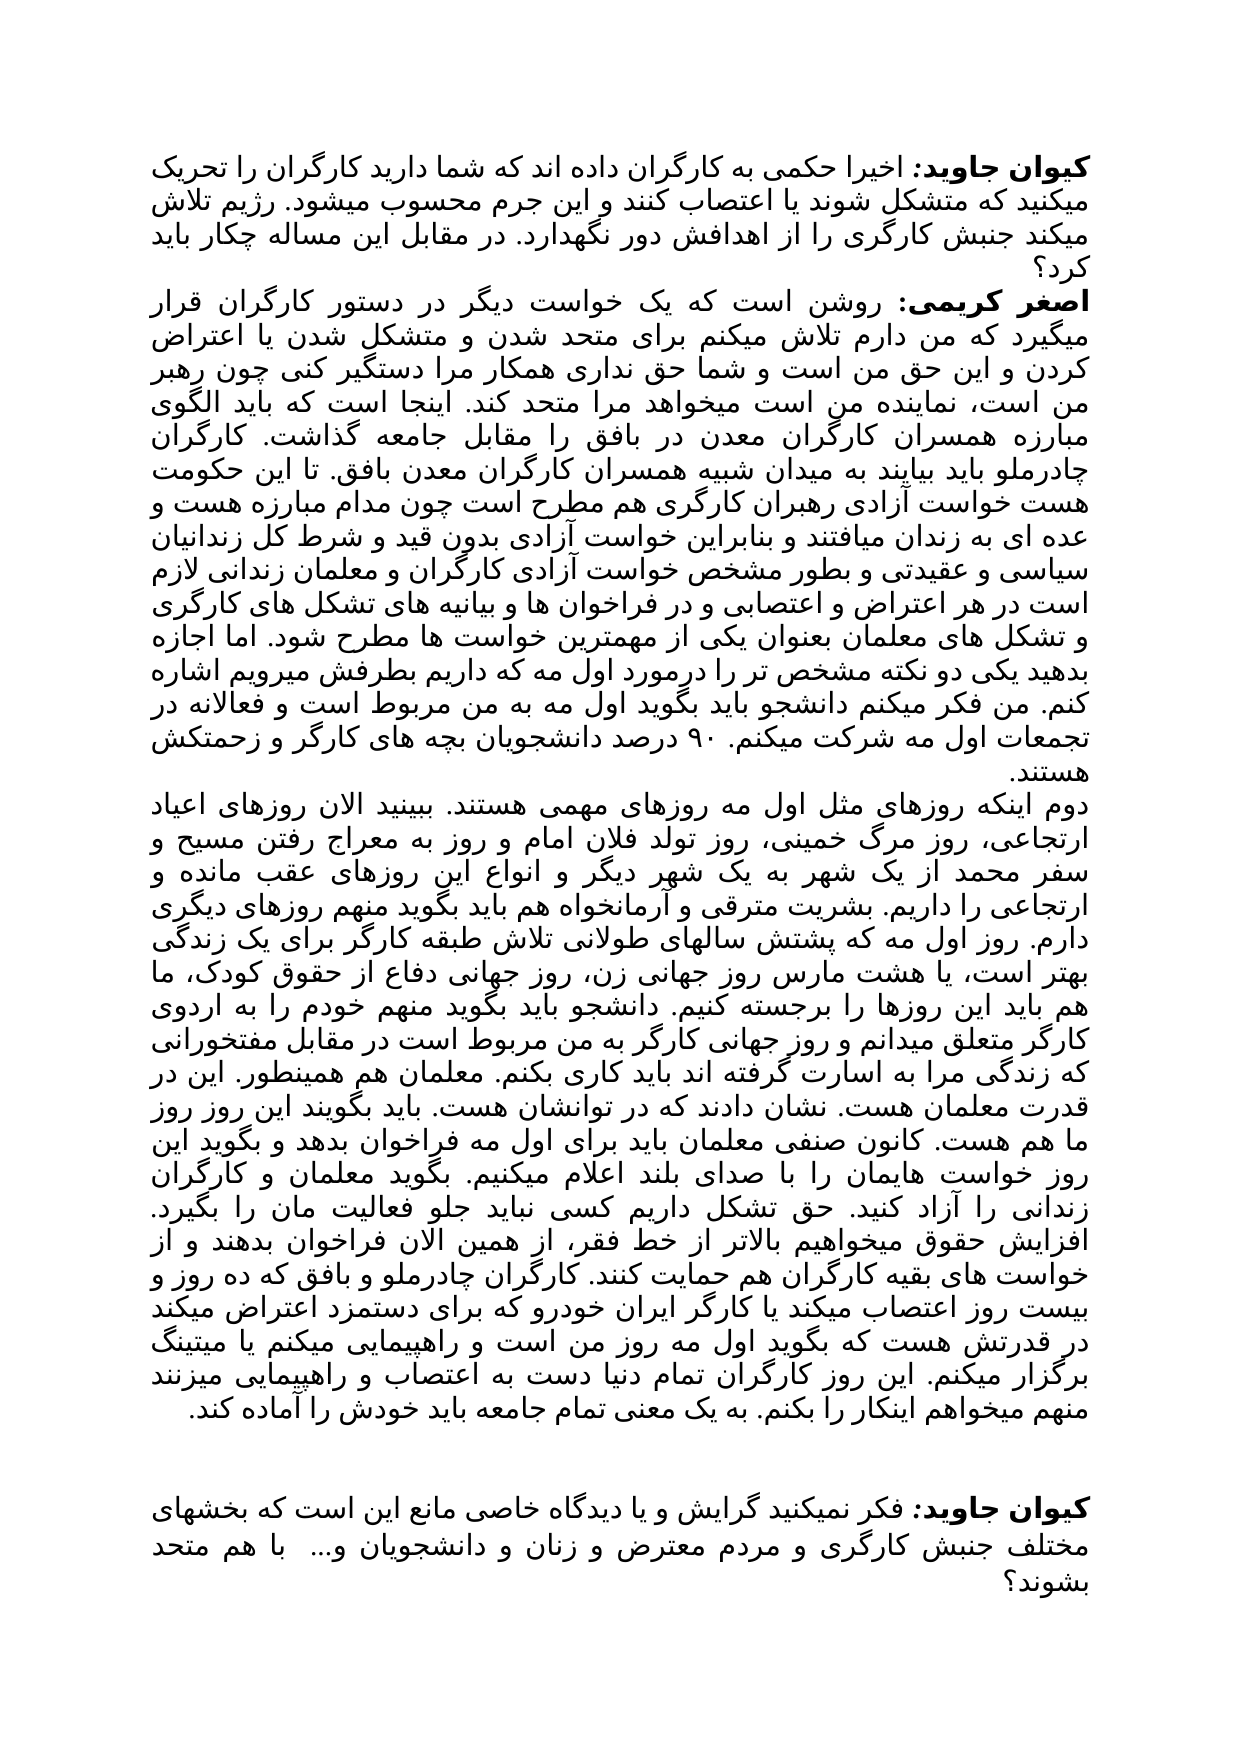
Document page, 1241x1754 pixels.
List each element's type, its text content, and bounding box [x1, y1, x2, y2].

text اصغر کریمی: روشن است که یک خواست دیگر در دستور کارگران قرار میگیرد که من دارم تلاش میکنم برای متحد شدن و متشکل شدن یا اعتراض کردن و این حق من است و شما حق نداری همکار مرا دستگیر کنی چون رهبر من است، نماینده من است میخواهد مرا متحد کند. اینجا است که باید الگوی مبارزه همسران کارگران معدن در بافق را مقابل جامعه گذاشت. کارگران چادرملو باید بیایند به میدان شبیه همسران کارگران معدن بافق. تا این حکومت هست خواست آزادی رهبران کارگری هم مطرح است چون مدام مبارزه هست و عده ای به زندان میافتند و بنابراین خواست آزادی بدون قید و شرط کل زندانیان سیاسی و عقیدتی و بطور مشخص خواست آزادی کارگران و معلمان زندانی لازم است در هر اعتراض و اعتصابی و در فراخوان ها و بیانیه های تشکل های کارگری و تشکل های معلمان بعنوان یکی از مهمترین خواست ها مطرح شود. اما اجازه بدهید یکی دو نکته مشخص تر را درمورد اول مه که داریم بطرفش میرویم اشاره کنم. من فکر میکنم دانشجو باید بگوید اول مه به من مربوط است و فعالانه در تجمعات اول مه شرکت میکنم. ۹۰ درصد دانشجویان بچه های کارگر و زحمتکش هستند. [150, 284, 1090, 787]
text دوم اینکه روزهای مثل اول مه روزهای مهمی هستند. ببینید الان روزهای اعیاد ارتجاعی، روز مرگ خمینی، روز تولد فلان امام و روز به معراج رفتن مسیح و سفر محمد از یک شهر به یک شهر دیگر و انواع این روزهای عقب مانده و ارتجاعی را داریم. بشریت مترقی و آرمانخواه هم باید بگوید منهم روزهای دیگری دارم. روز اول مه که پشتش سالهای طولانی تلاش طبقه کارگر برای یک زندگی بهتر است، یا هشت مارس روز جهانی زن، روز جهانی دفاع از حقوق کودک، ما هم باید این روزها را برجسته کنیم. دانشجو باید بگوید منهم خودم را به اردوی کارگر متعلق میدانم و روز جهانی کارگر به من مربوط است در مقابل مفتخورانی که زندگی مرا به اسارت گرفته اند باید کاری بکنم. معلمان هم همینطور. این در قدرت معلمان هست. نشان دادند که در توانشان هست. باید بگویند این روز روز ما هم هست. کانون صنفی معلمان باید برای اول مه فراخوان بدهد و بگوید این روز خواست هایمان را با صدای بلند اعلام میکنیم. بگوید معلمان و کارگران زندانی را آزاد کنید. حق تشکل داریم کسی نباید جلو فعالیت مان را بگیرد. افزایش حقوق میخواهیم بالاتر از خط فقر، از همین الان فراخوان بدهند و از خواست های بقیه کارگران هم حمایت کنند. کارگران چادرملو و بافق که ده روز و بیست روز اعتصاب میکند یا کارگر ایران خودرو که برای دستمزد اعتراض میکند در قدرتش هست که بگوید اول مه روز من است و راهپیمایی میکنم یا میتینگ برگزار میکنم. این روز کارگران تمام دنیا دست به اعتصاب و راهپیمایی میزنند منهم میخواهم اینکار را بکنم. به یک معنی تمام جامعه باید خودش را آماده کند. [150, 787, 1090, 1424]
text کیوان جاوید: اخیرا حکمی به کارگران داده اند که شما دارید کارگران را تحریک میکنید که متشکل شوند یا اعتصاب کنند و این جرم محسوب میشود. رژیم تلاش میکند جنبش کارگری را از اهدافش دور نگهدارد. در مقابل این مساله چکار باید کرد؟ [150, 150, 1090, 284]
text کیوان جاوید: فکر نمیکنید گرایش و یا دیدگاه خاصی مانع این است که بخشهای مختلف جنبش کارگری و مردم معترض و زنان و دانشجویان و... با هم متحد بشوند؟ [150, 1492, 1090, 1597]
